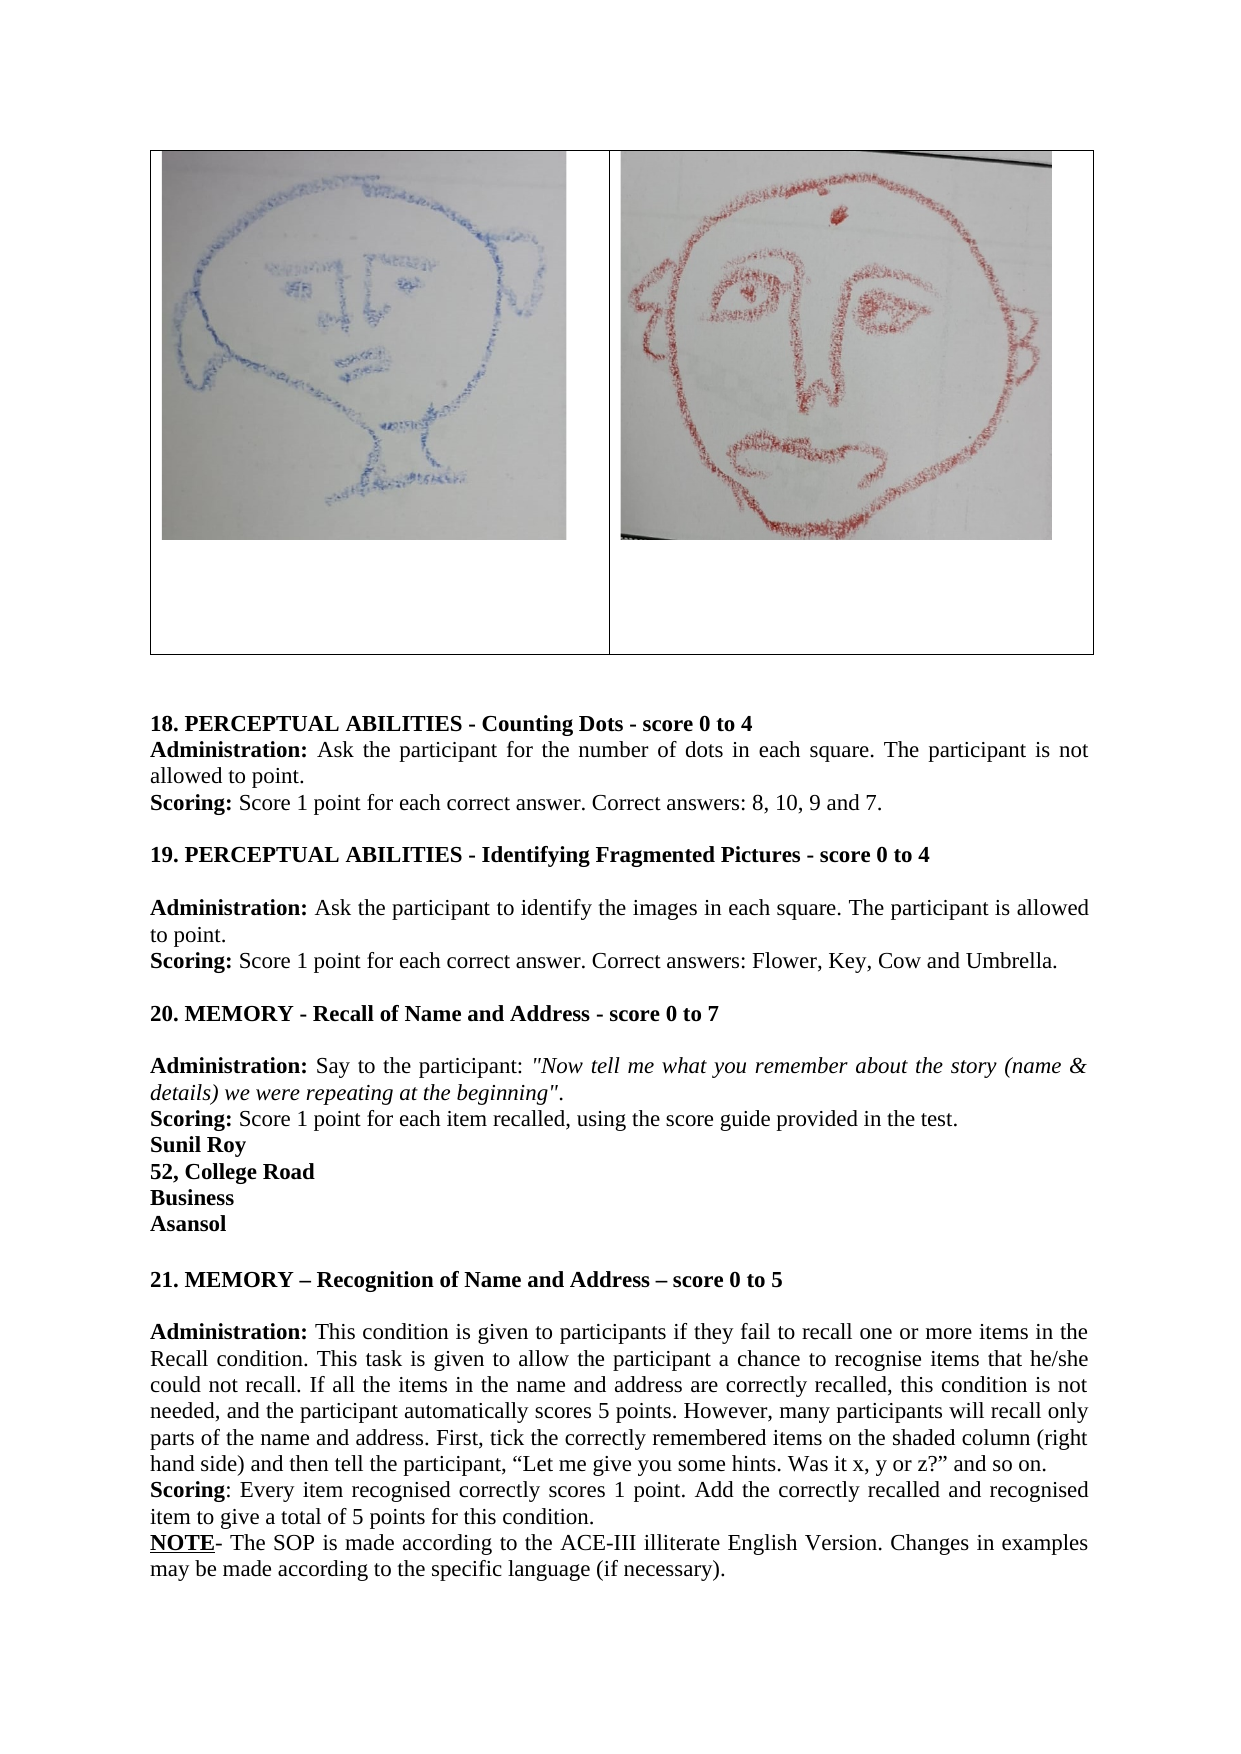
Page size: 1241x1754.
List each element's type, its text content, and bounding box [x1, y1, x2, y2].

text Administration: Ask the participant for the number of dots in each square. The participant is not allowed to point. [150, 736, 1090, 789]
table_cell [151, 151, 609, 654]
text Asansol [150, 1211, 1090, 1237]
text Business [150, 1184, 1090, 1211]
text Scoring: Score 1 point for each correct answer. Correct answers: Flower, Key, Cow and Umbrella. [150, 947, 1090, 973]
text Scoring: Score 1 point for each correct answer. Correct answers: 8, 10, 9 and 7. [150, 789, 1090, 815]
picture [620, 151, 1052, 540]
text Scoring: Score 1 point for each item recalled, using the score guide provided in the test. [150, 1105, 1090, 1131]
text Scoring: Every item recognised correctly scores 1 point. Add the correctly recalled and recognised item to give a total of 5 points for this condition. [150, 1476, 1090, 1529]
picture [161, 151, 567, 540]
text 21. MEMORY – Recognition of Name and Address – score 0 to 5 [150, 1266, 1090, 1292]
text 52, College Road [150, 1158, 1090, 1184]
table_cell [610, 151, 1093, 654]
text Administration: This condition is given to participants if they fail to recall one or more items in the Recall condition. This task is given to allow the participant a chance to recognise items that he/she could not recall. If all the items in the name and address are correctly recalled, this condition is not needed, and the participant automatically scores 5 points. However, many participants will recall only parts of the name and address. First, tick the correctly remembered items on the shaded column (right hand side) and then tell the participant, “Let me give you some hints. Was it x, y or z?” and so on. [150, 1318, 1090, 1476]
text 18. PERCEPTUAL ABILITIES - Counting Dots - score 0 to 4 [150, 710, 1090, 736]
text NOTE- The SOP is made according to the ACE-III illiterate English Version. Changes in examples may be made according to the specific language (if necessary). [150, 1529, 1090, 1582]
text 19. PERCEPTUAL ABILITIES - Identifying Fragmented Pictures - score 0 to 4 [150, 842, 1090, 868]
text 20. MEMORY - Recall of Name and Address - score 0 to 7 [150, 1000, 1090, 1026]
text Administration: Ask the participant to identify the images in each square. The participant is allowed to point. [150, 894, 1090, 947]
text Sunil Roy [150, 1131, 1090, 1158]
text Administration: Say to the participant: "Now tell me what you remember about the story (name & details) we were repeating at the beginning". [150, 1052, 1090, 1105]
